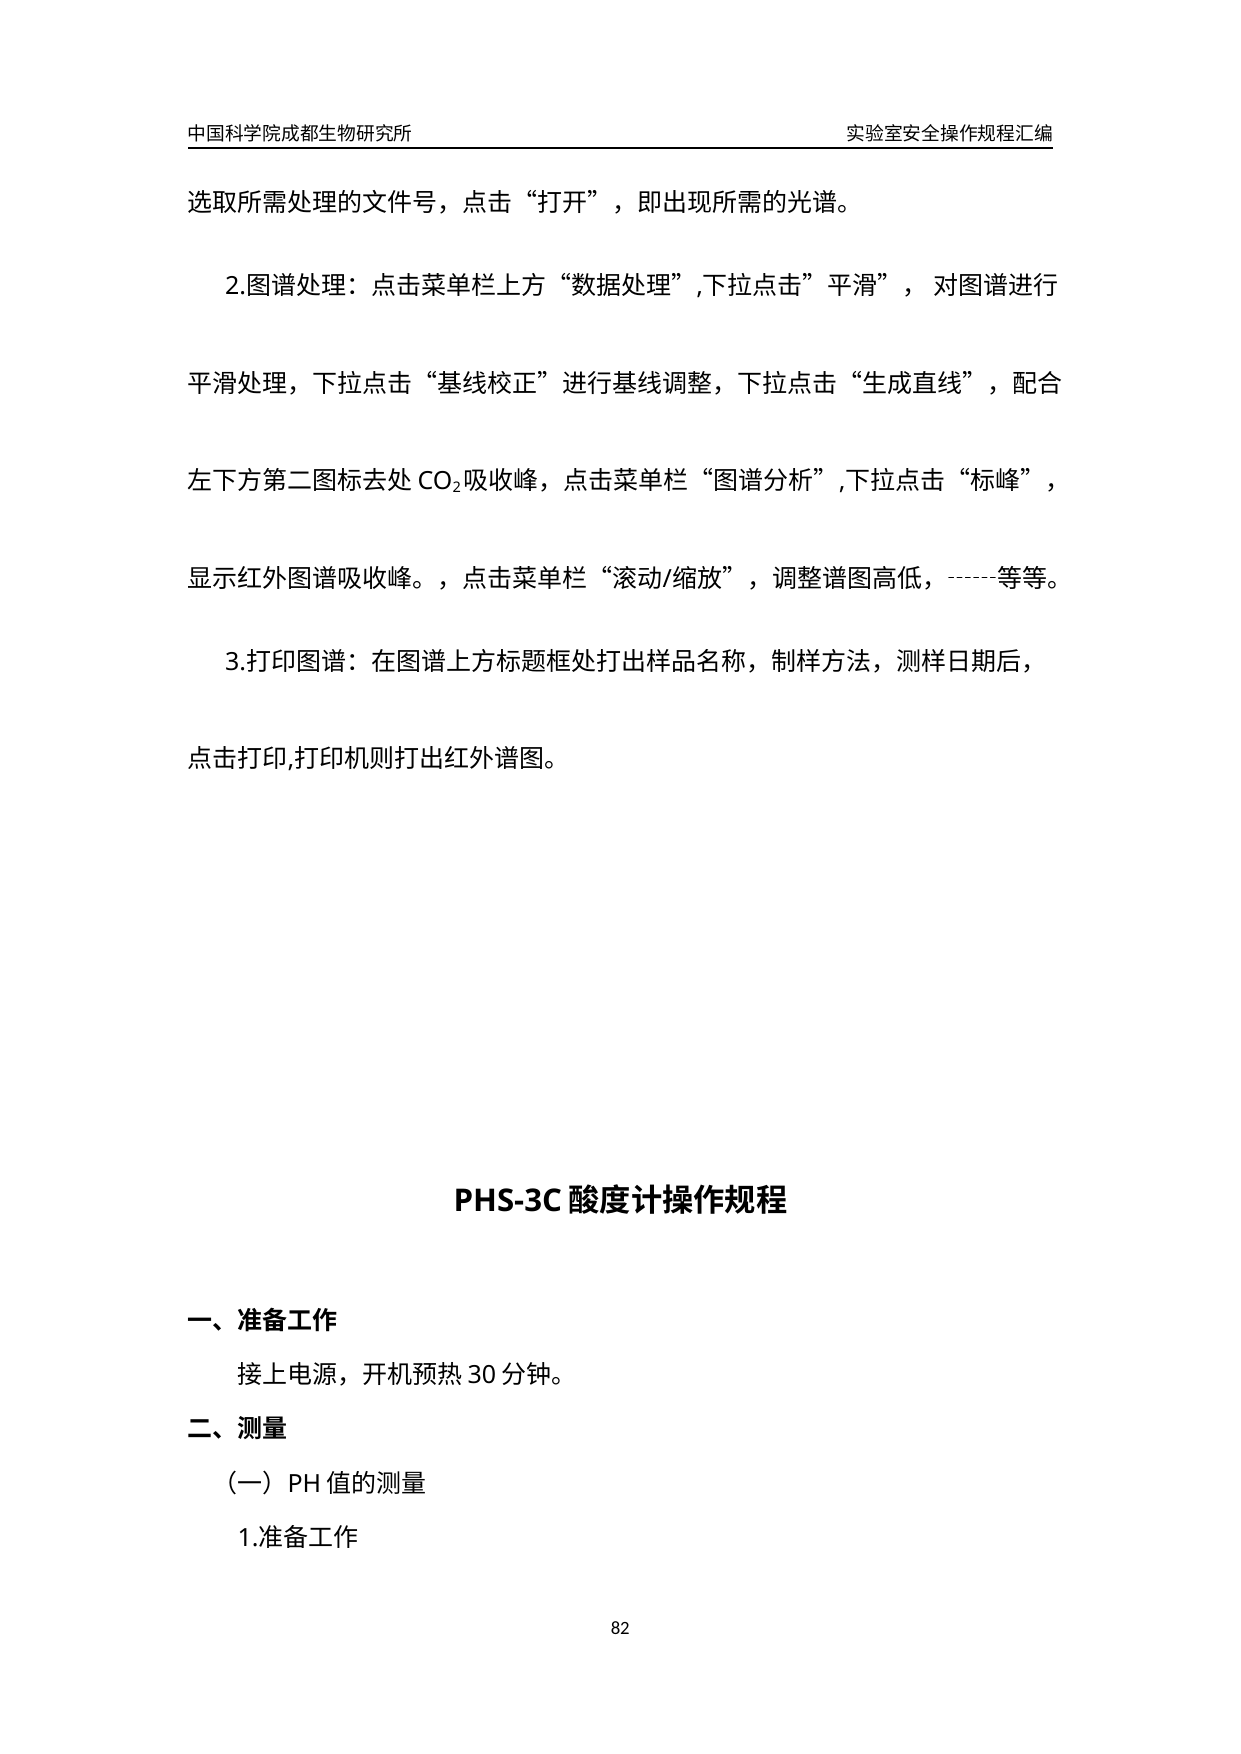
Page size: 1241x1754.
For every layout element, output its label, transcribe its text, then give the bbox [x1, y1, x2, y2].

text 3.打印图谱：在图谱上方标题框处打出样品名称，制样方法，测样日期后，点击打印,打印机则打出红外谱图。 [187, 627, 1064, 789]
text 接上电源，开机预热30分钟。 [187, 1354, 1053, 1391]
text 二、测量 [187, 1409, 1053, 1445]
subtitle PHS酸度计操作规程 [187, 1165, 1053, 1230]
text 1.准备工作 [187, 1518, 1053, 1554]
text 2.图谱处理：点击菜单栏上方“数据处理”,下拉点击”平滑”， 对图谱进行平滑处理，下拉点击“基线校正”进行基线调整，下拉点击“生成直线”，配合左下方第二图标去处CO2吸收峰，点击菜单栏“图谱分析”,下拉点击“标峰”，显示红外图谱吸收峰。，点击菜单栏“滚动/缩放”，调整谱图高低，┄┄等等。 [187, 251, 1064, 609]
text 一、准备工作 [187, 1300, 1053, 1336]
text （一）PH值的测量 [187, 1463, 1053, 1499]
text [187, 168, 1125, 233]
